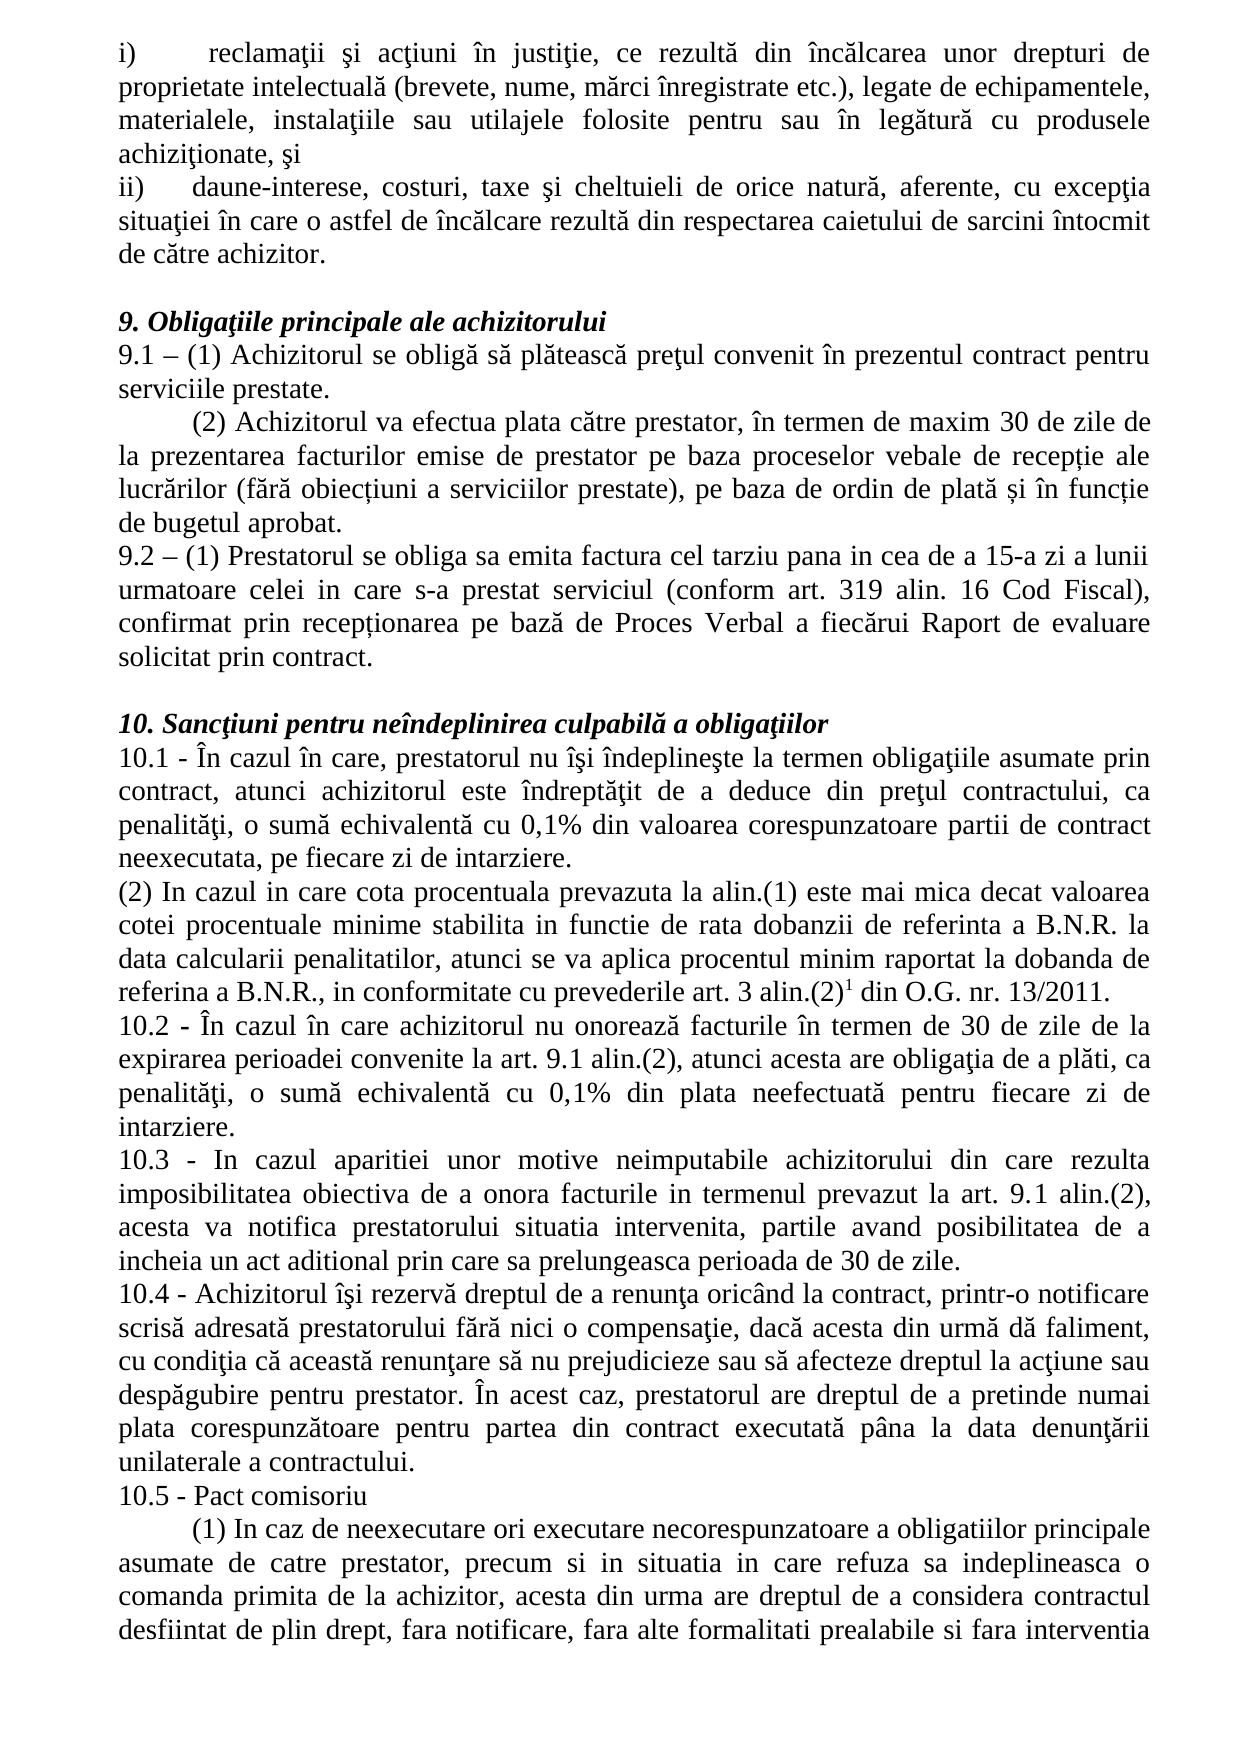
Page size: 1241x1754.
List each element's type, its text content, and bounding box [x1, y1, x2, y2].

text 10.1 - În cazul în care, prestatorul nu îşi îndeplineşte la termen obligaţiile asumate prin contract, atunci achizitorul este îndreptăţit de a deduce din preţul contractului, ca penalităţi, o sumă echivalentă cu 0,1% din valoarea corespunzatoare partii de contract neexecutata, pe fiecare zi de intarziere. [118, 740, 1152, 874]
text (2) Achizitorul va efectua plata către prestator, în termen de maxim 30 de zile de la prezentarea facturilor emise de prestator pe baza proceselor vebale de recepție ale lucrărilor (fără obiecțiuni a serviciilor prestate), pe baza de ordin de plată și în funcție de bugetul aprobat. [118, 404, 1152, 538]
text 10.4 - Achizitorul îşi rezervă dreptul de a renunţa oricând la contract, printr-o notificare scrisă adresată prestatorului fără nici o compensaţie, dacă acesta din urmă dă faliment, cu condiţia că această renunţare să nu prejudicieze sau să afecteze dreptul la acţiune sau despăgubire pentru prestator. În acest caz, prestatorul are dreptul de a pretinde numai plata corespunzătoare pentru partea din contract executată pâna la data denunţării unilaterale a contractului. [118, 1276, 1152, 1478]
text 9. Obligaţiile principale ale achizitorului [118, 304, 1152, 337]
text 9.1 – (1) Achizitorul se obligă să plătească preţul convenit în prezentul contract pentru serviciile prestate. [118, 337, 1152, 404]
text 10.3 - In cazul aparitiei unor motive neimputabile achizitorului din care rezulta imposibilitatea obiectiva de a onora facturile in termenul prevazut la art. 9.1 alin.(2), acesta va notifica prestatorului situatia intervenita, partile avand posibilitatea de a incheia un act aditional prin care sa prelungeasca perioada de 30 de zile. [118, 1142, 1152, 1276]
text 9.2 – (1) Prestatorul se obliga sa emita factura cel tarziu pana in cea de a 15-a zi a lunii urmatoare celei in care s-a prestat serviciul (conform art. 319 alin. 16 Cod Fiscal), confirmat prin recepționarea pe bază de Proces Verbal a fiecărui Raport de evaluare solicitat prin contract. [118, 538, 1152, 673]
text 10.2 - În cazul în care achizitorul nu onorează facturile în termen de 30 de zile de la expirarea perioadei convenite la art. 9.1 alin.(2), atunci acesta are obligaţia de a plăti, ca penalităţi, o sumă echivalentă cu 0,1% din plata neefectuată pentru fiecare zi de intarziere. [118, 1008, 1152, 1142]
list daune-interese, costuri, taxe şi cheltuieli de orice natură, aferente, cu excepţia situaţiei în care o astfel de încălcare rezultă din respectarea caietului de sarcini întocmit de către achizitor. [118, 169, 1152, 270]
text 10.5 - Pact comisoriu [118, 1478, 1152, 1511]
text 10. Sancţiuni pentru neîndeplinirea culpabilă a obligaţiilor [118, 706, 1152, 740]
list reclamaţii şi acţiuni în justiţie, ce rezultă din încălcarea unor drepturi de proprietate intelectuală (brevete, nume, mărci înregistrate etc.), legate de echipamentele, materialele, instalaţiile sau utilajele folosite pentru sau în legătură cu produsele achiziţionate, şi [118, 35, 1152, 169]
text (2) In cazul in care cota procentuala prevazuta la alin.(1) este mai mica decat valoarea cotei procentuale minime stabilita in functie de rata dobanzii de referinta a B.N.R. la data calcularii penalitatilor, atunci se va aplica procentul minim raportat la dobanda de referina a B.N.R., in conformitate cu prevederile art. 3 alin.(2)1 din O.G. nr. 13/2011. [118, 874, 1152, 1008]
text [118, 1511, 1152, 1645]
